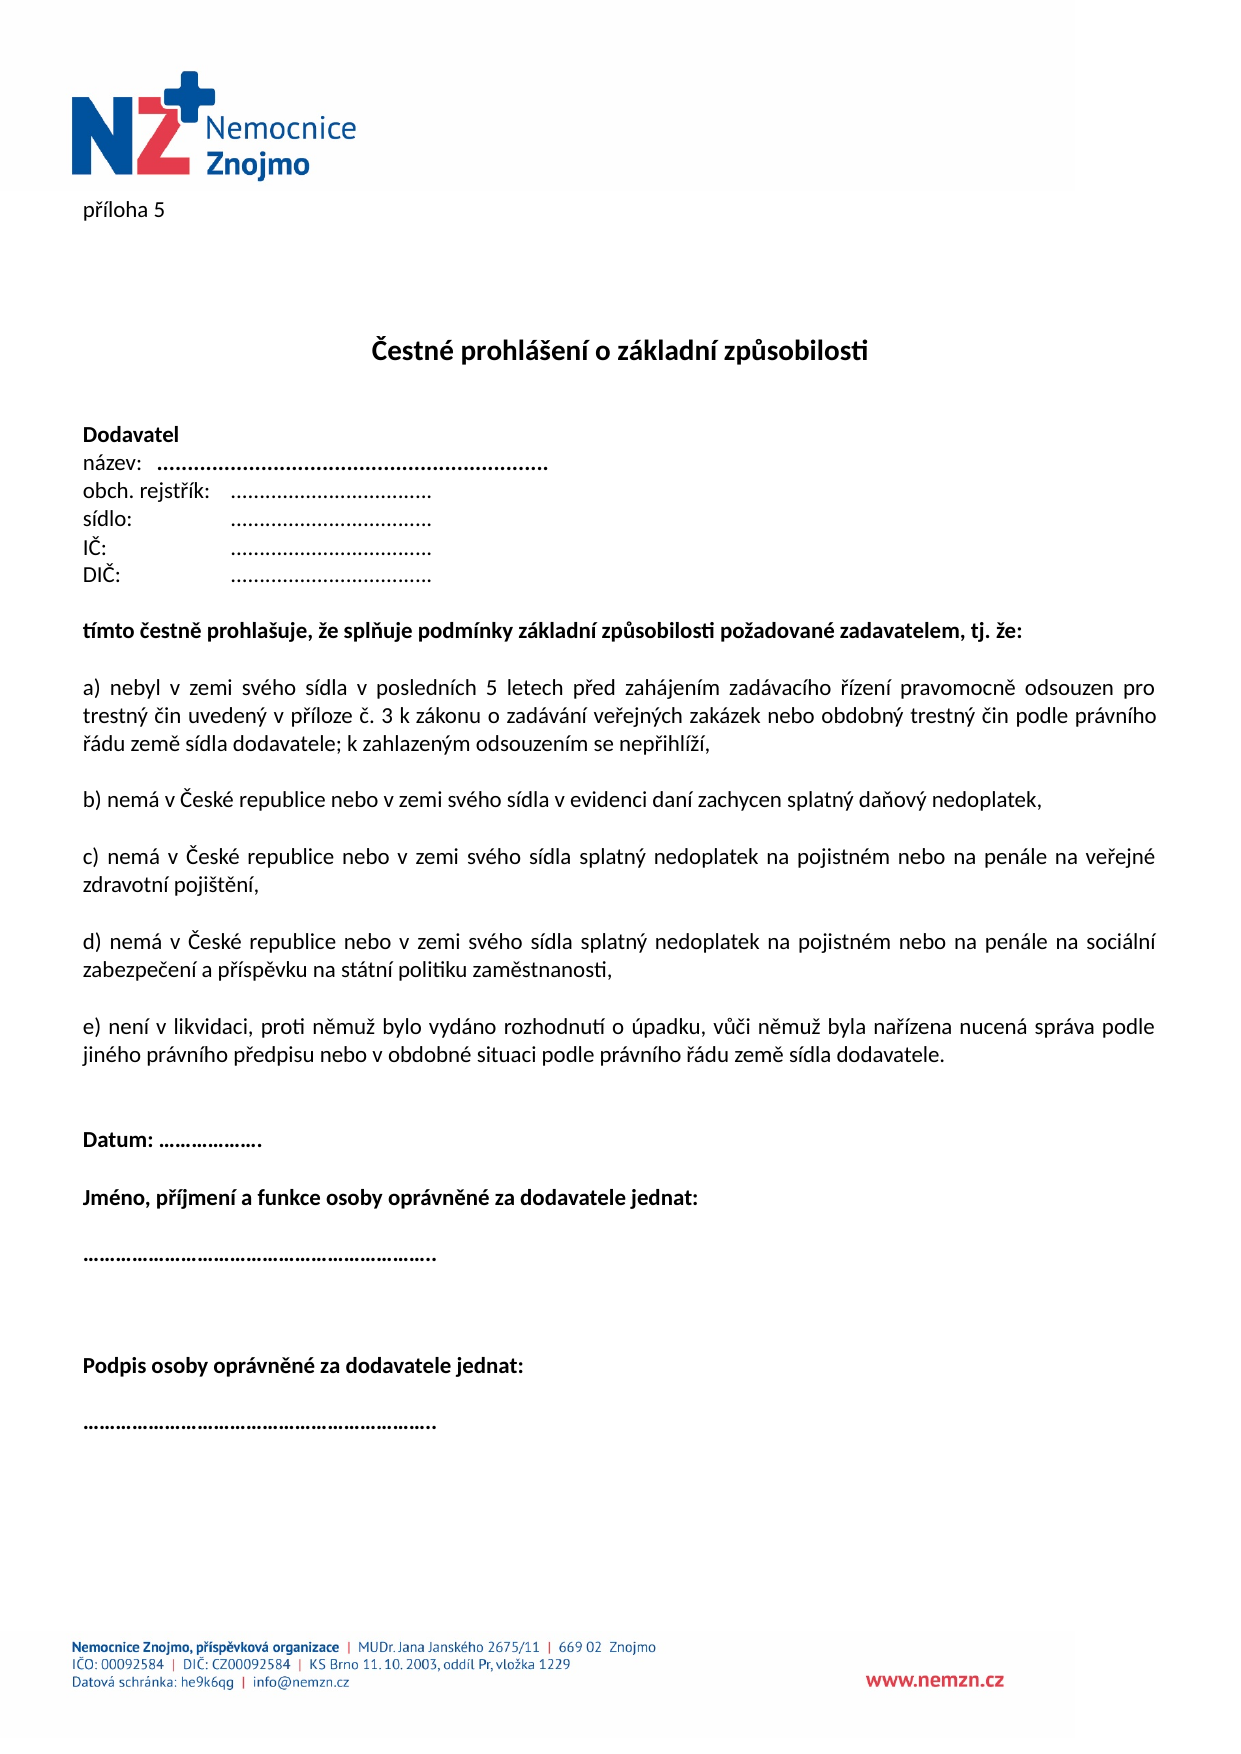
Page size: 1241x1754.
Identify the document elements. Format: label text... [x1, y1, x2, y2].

text a) nebyl v zemi svého sídla v posledních 5 letech před zahájením zadávacího řízení pravomocně odsouzen pro trestný čin uvedený v příloze č. 3 k zákonu o zadávání veřejných zakázek nebo obdobný trestný čin podle právního řádu země sídla dodavatele; k zahlazeným odsouzením se nepřihlíží, [83, 673, 1157, 757]
text Datum: ………………. [83, 1125, 1157, 1153]
text IČ: ................................... [83, 533, 1157, 561]
text c) nemá v České republice nebo v zemi svého sídla splatný nedoplatek na pojistném nebo na penále na veřejné zdravotní pojištění, [83, 842, 1157, 898]
text příloha 5 [83, 195, 1157, 223]
text Podpis osoby oprávněné za dodavatele jednat: [83, 1351, 1157, 1379]
text d) nemá v České republice nebo v zemi svého sídla splatný nedoplatek na pojistném nebo na penále na sociální zabezpečení a příspěvku na státní politiku zaměstnanosti, [83, 927, 1157, 983]
text ……………………………………………………….. [83, 1239, 1157, 1267]
picture [0, 0, 1075, 191]
text Dodavatel [83, 421, 1157, 448]
text DIČ: ................................... [83, 561, 1157, 589]
text obch. rejstřík: ................................... [83, 477, 1157, 504]
text tímto čestně prohlašuje, že splňuje podmínky základní způsobilosti požadované zadavatelem, tj. že: [83, 617, 1157, 645]
text Jméno, příjmení a funkce osoby oprávněné za dodavatele jednat: [83, 1183, 1157, 1211]
text e) není v likvidaci, proti němuž bylo vydáno rozhodnutí o úpadku, vůči němuž byla nařízena nucená správa podle jiného právního předpisu nebo v obdobné situaci podle právního řádu země sídla dodavatele. [83, 1012, 1157, 1068]
text Čestné prohlášení o základní způsobilosti [83, 332, 1157, 367]
text název: ................................................................ [83, 448, 1157, 477]
text b) nemá v České republice nebo v zemi svého sídla v evidenci daní zachycen splatný daňový nedoplatek, [83, 786, 1157, 813]
text sídlo: ................................... [83, 504, 1157, 533]
picture [0, 1631, 1075, 1738]
text ……………………………………………………….. [83, 1407, 1157, 1435]
